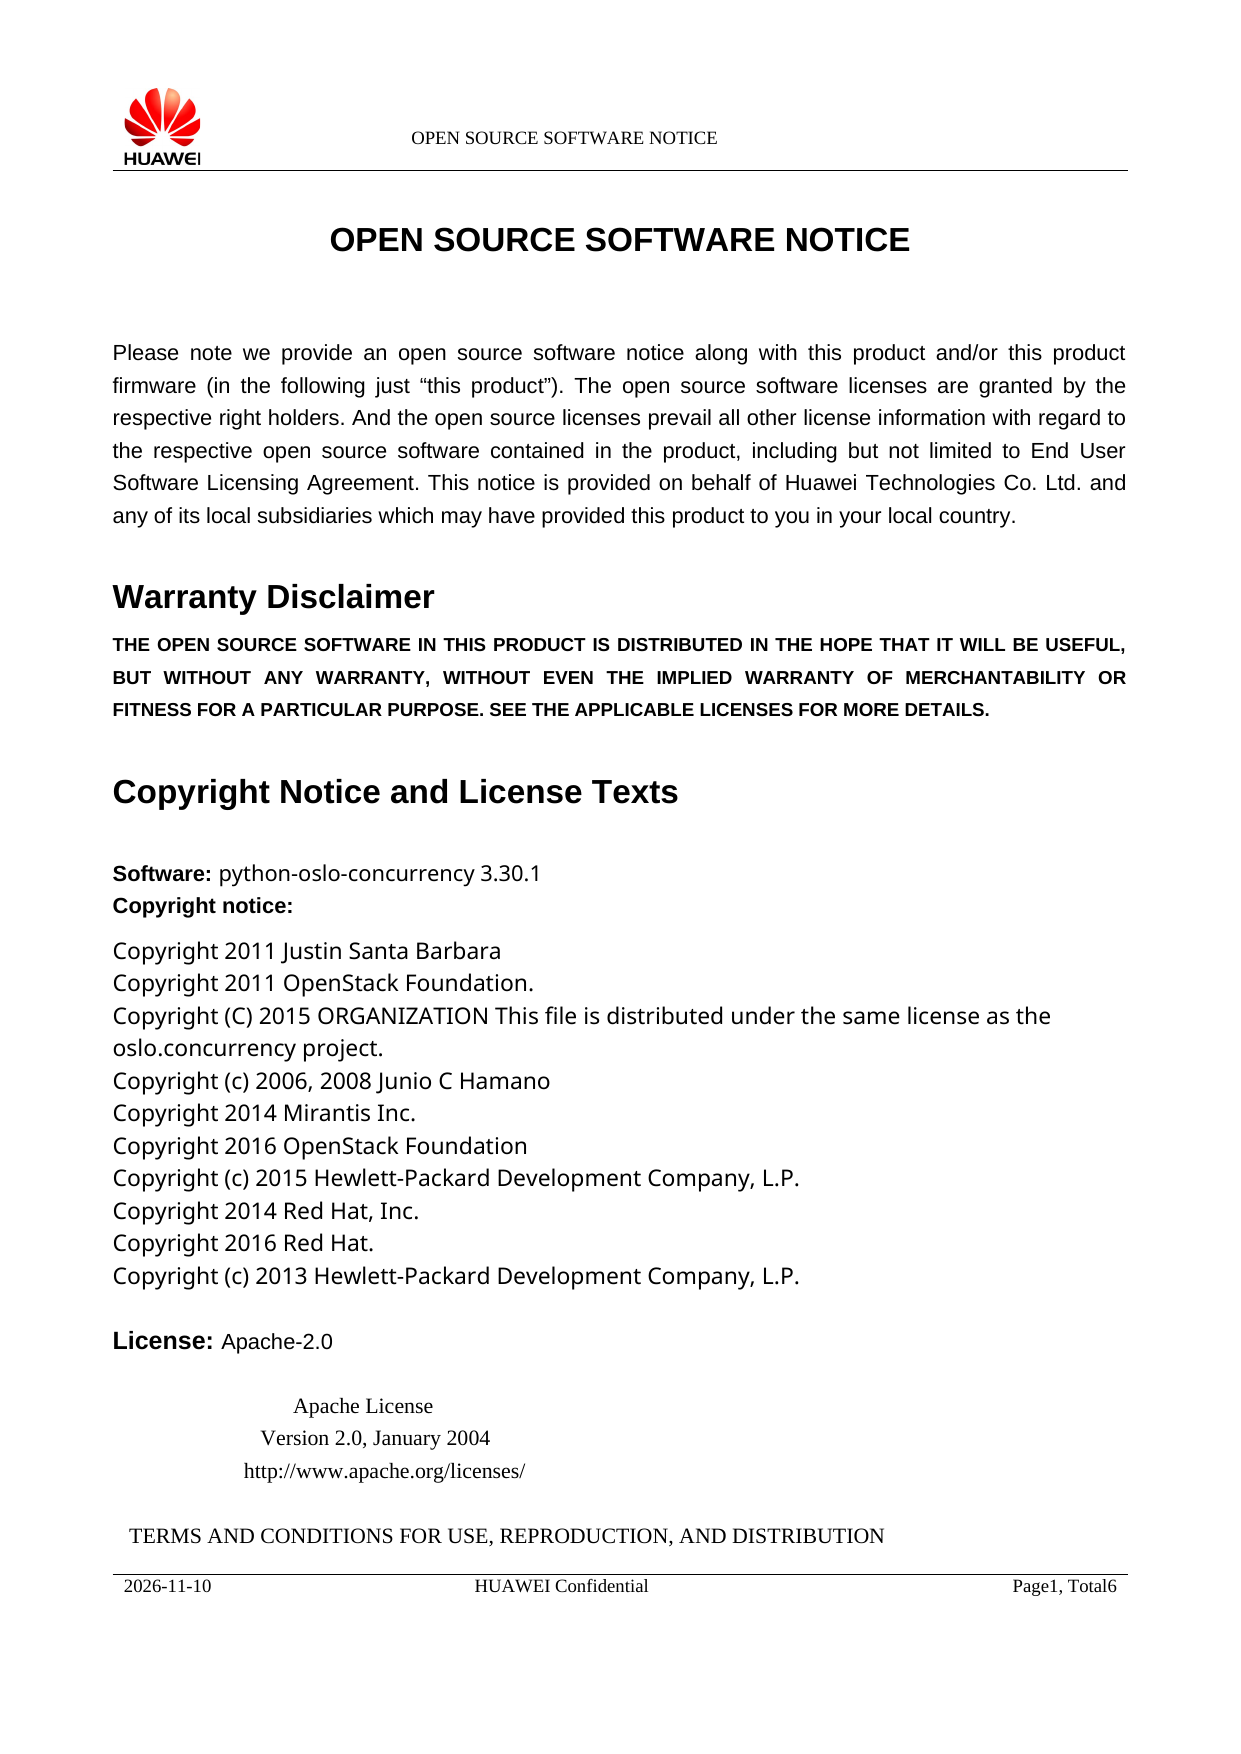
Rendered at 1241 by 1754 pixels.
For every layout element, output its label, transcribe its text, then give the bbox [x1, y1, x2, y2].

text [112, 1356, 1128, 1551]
text The open source software in this product is distributed in the hope that it will be useful, but WITHOUT ANY WARRANTY, without even the implied warranty of MERCHANTABILITY or FITNESS FOR A PARTICULAR PURPOSE. See the applicable licenses for more details. [112, 629, 1128, 726]
text Please note we provide an open source software notice along with this product and/or this product firmware (in the following just “this product”). The open source software licenses are granted by the respective right holders. And the open source licenses prevail all other license information with regard to the respective open source software contained in the product, including but not limited to End User Software Licensing Agreement. This notice is provided on behalf of Huawei Technologies Co. Ltd. and any of its local subsidiaries which may have provided this product to you in your local country. [112, 336, 1128, 531]
text OPEN SOURCE SOFTWARE NOTICE [112, 206, 1128, 271]
text Copyright 2011 Justin Santa Barbara Copyright 2011 OpenStack Foundation. Copyright (C) 2015 ORGANIZATION This file is distributed under the same license as the oslo.concurrency project. Copyright (c) 2006, 2008 Junio C Hamano Copyright 2014 Mirantis Inc. Copyright 2016 OpenStack Foundation Copyright (c) 2015 Hewlett-Packard Development Company, L.P. Copyright 2014 Red Hat, Inc. Copyright 2016 Red Hat. Copyright (c) 2013 Hewlett-Packard Development Company, L.P. [112, 934, 1128, 1324]
text License: Apache-2.0 [112, 1324, 1128, 1356]
text Warranty Disclaimer [112, 564, 1128, 629]
title Software: python-oslo-concurrency 3.30.1 [112, 856, 1128, 889]
picture [124, 88, 201, 165]
text Copyright Notice and License Texts [112, 759, 1128, 824]
text Copyright notice: [112, 889, 1128, 921]
